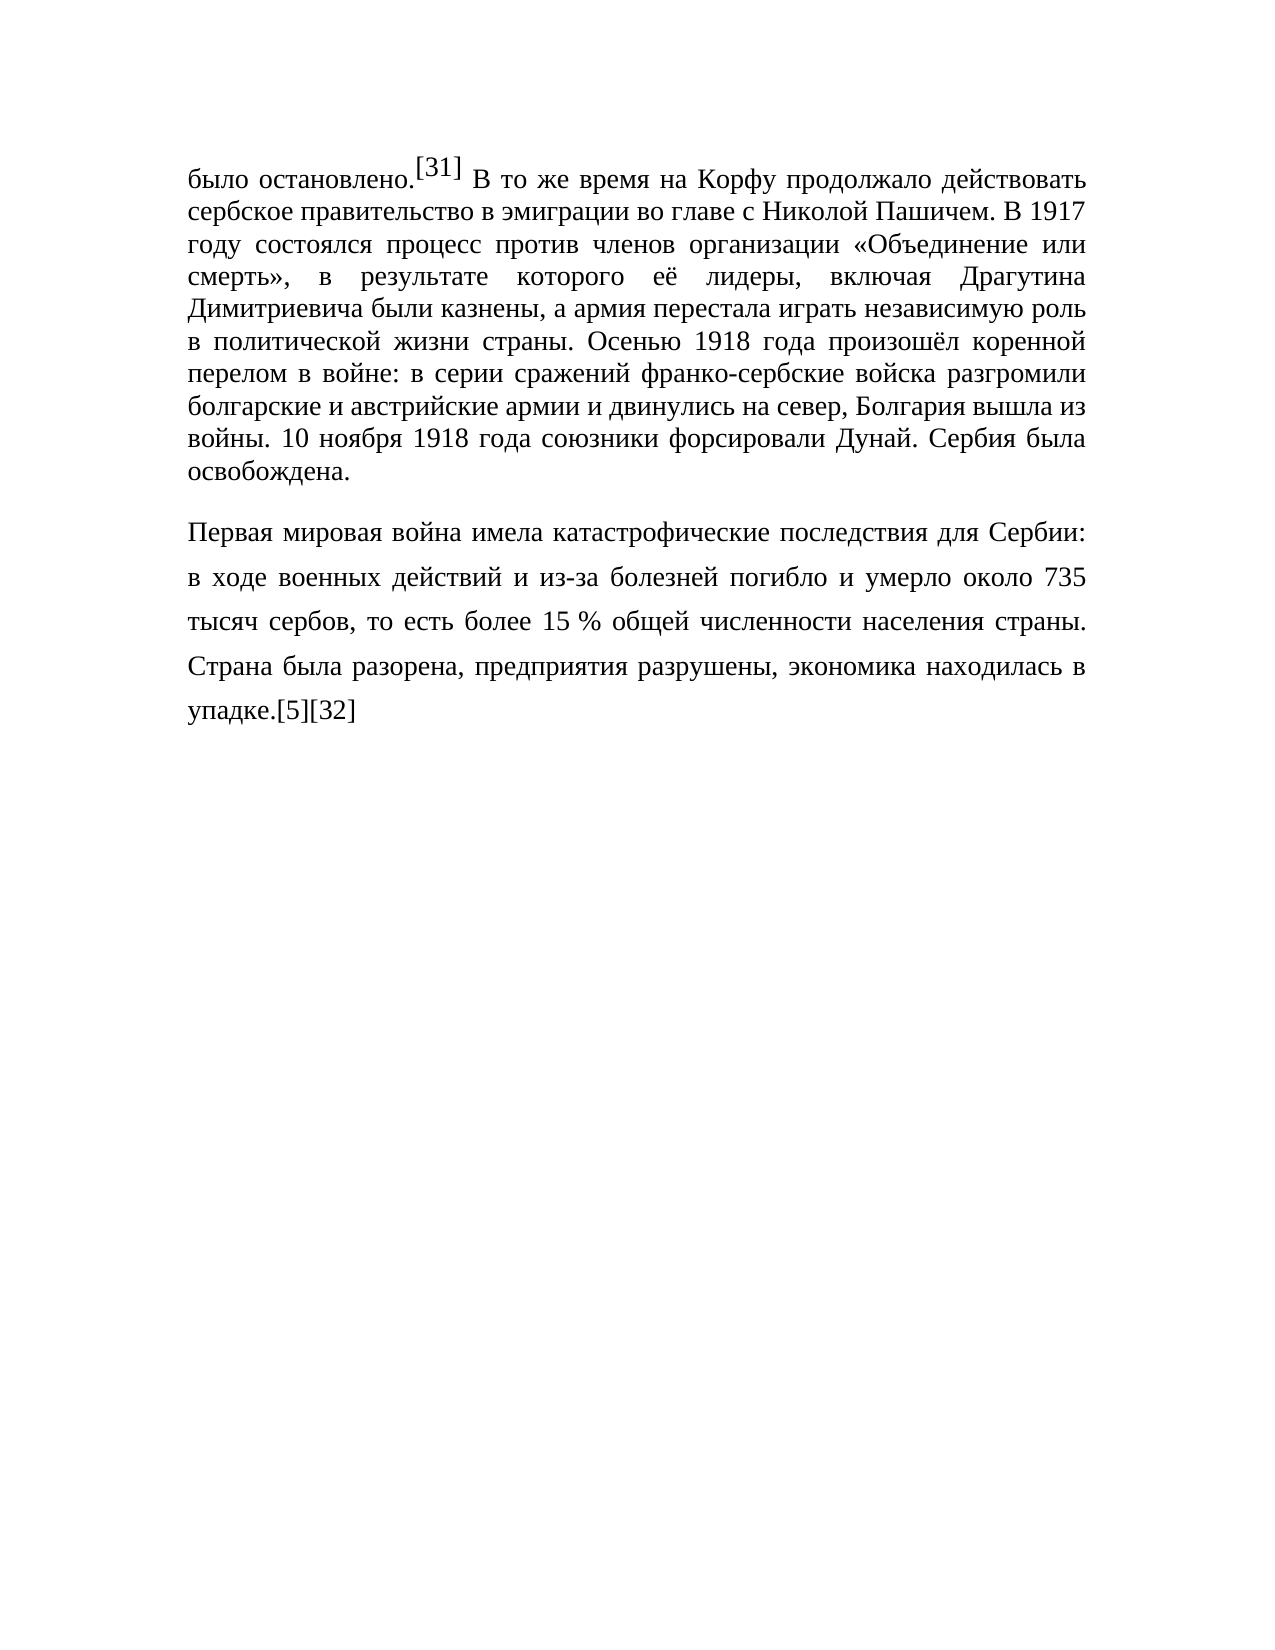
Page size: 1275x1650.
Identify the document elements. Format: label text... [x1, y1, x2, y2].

text Первая мировая война имела катастрофические последствия для Сербии: в ходе военных действий и из-за болезней погибло и умерло около 735 тысяч сербов, то есть более 15 % общей численности населения страны. Страна была разорена, предприятия разрушены, экономика находилась в упадке.[5][32] [187, 515, 1087, 737]
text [187, 150, 1087, 486]
